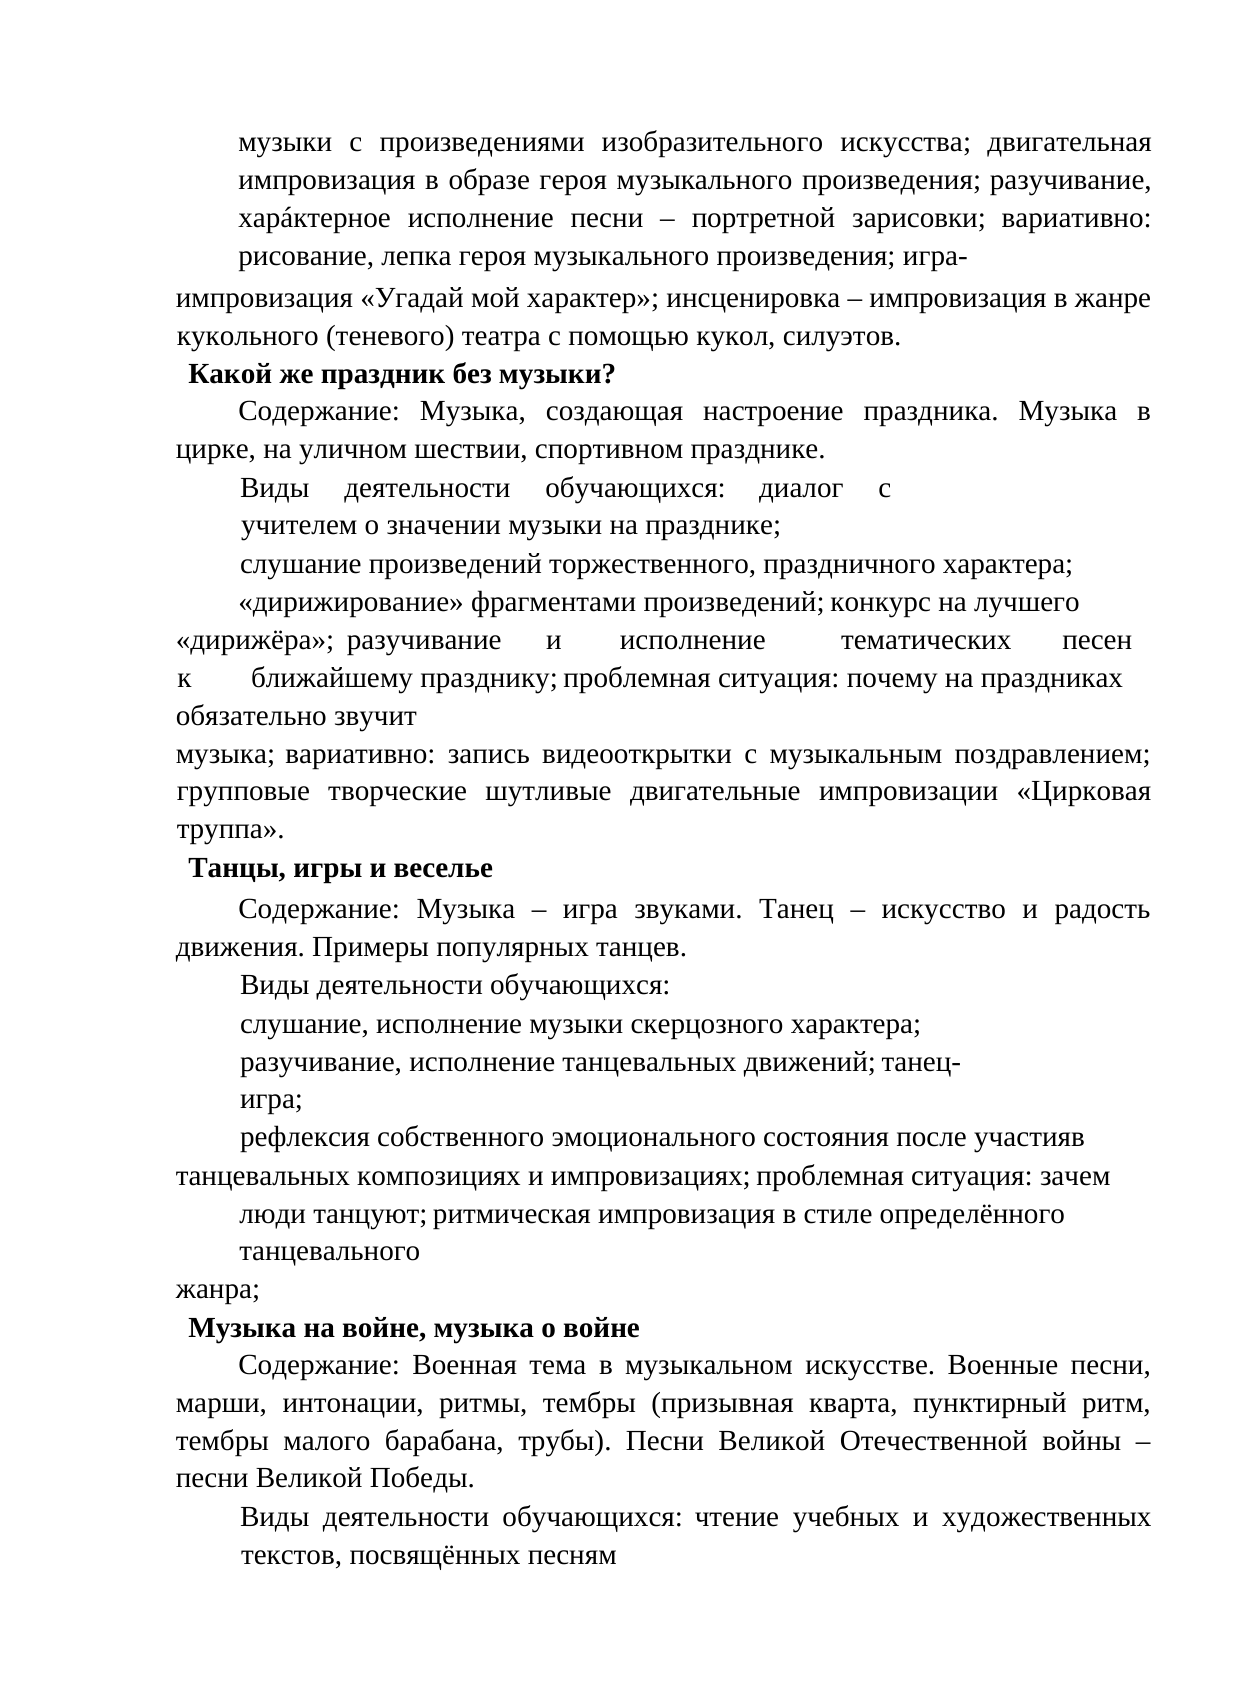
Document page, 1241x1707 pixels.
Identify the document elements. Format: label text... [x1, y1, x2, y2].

subtitle Танцы, игры и веселье [188, 850, 1152, 883]
text импровизация «Угадай мой характер»; инсценировка – импровизация в жанре кукольного (теневого) театра с помощью кукол, силуэтов. [176, 280, 1152, 352]
text жанра; [176, 1272, 1152, 1305]
text Виды деятельности обучающихся: [240, 967, 1152, 1001]
text «дирижирование» фрагментами произведений; конкурс на лучшего «дирижёра»; разучивание и исполнение тематических песен к ближайшему празднику; проблемная ситуация: почему на праздниках обязательно звучит [176, 584, 1152, 731]
text слушание, исполнение музыки скерцозного характера; разучивание, исполнение танцевальных движений; танец-игра; [240, 1006, 1023, 1115]
text музыка; вариативно: запись видеооткрытки с музыкальным поздравлением; групповые творческие шутливые двигательные импровизации «Цирковая труппа». [176, 736, 1152, 845]
text Какой же праздник без музыки? [188, 356, 1152, 390]
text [176, 124, 1152, 271]
text Содержание: Музыка – игра звуками. Танец – искусство и радость движения. Примеры популярных танцев. [176, 891, 1152, 963]
text Содержание: Музыка, создающая настроение праздника. Музыка в цирке, на уличном шествии, спортивном празднике. [176, 393, 1152, 465]
text Виды деятельности обучающихся: чтение учебных и художественных текстов, посвящённых песням [240, 1499, 1152, 1570]
text рефлексия собственного эмоционального состояния после участияв [240, 1119, 1152, 1153]
text Виды деятельности обучающихся: диалог с учителем о значении музыки на празднике; [240, 470, 891, 541]
subtitle Музыка на войне, музыка о войне [188, 1310, 1152, 1343]
text слушание произведений торжественного, праздничного характера; [240, 546, 1152, 579]
text Содержание: Военная тема в музыкальном искусстве. Военные песни, марши, интонации, ритмы, тембры (призывная кварта, пунктирный ритм, тембры малого барабана, трубы). Песни Великой Отечественной войны – песни Великой Победы. [176, 1347, 1152, 1494]
text танцевальных композициях и импровизациях; проблемная ситуация: зачем люди танцуют; ритмическая импровизация в стиле определённого танцевального [176, 1158, 1152, 1267]
